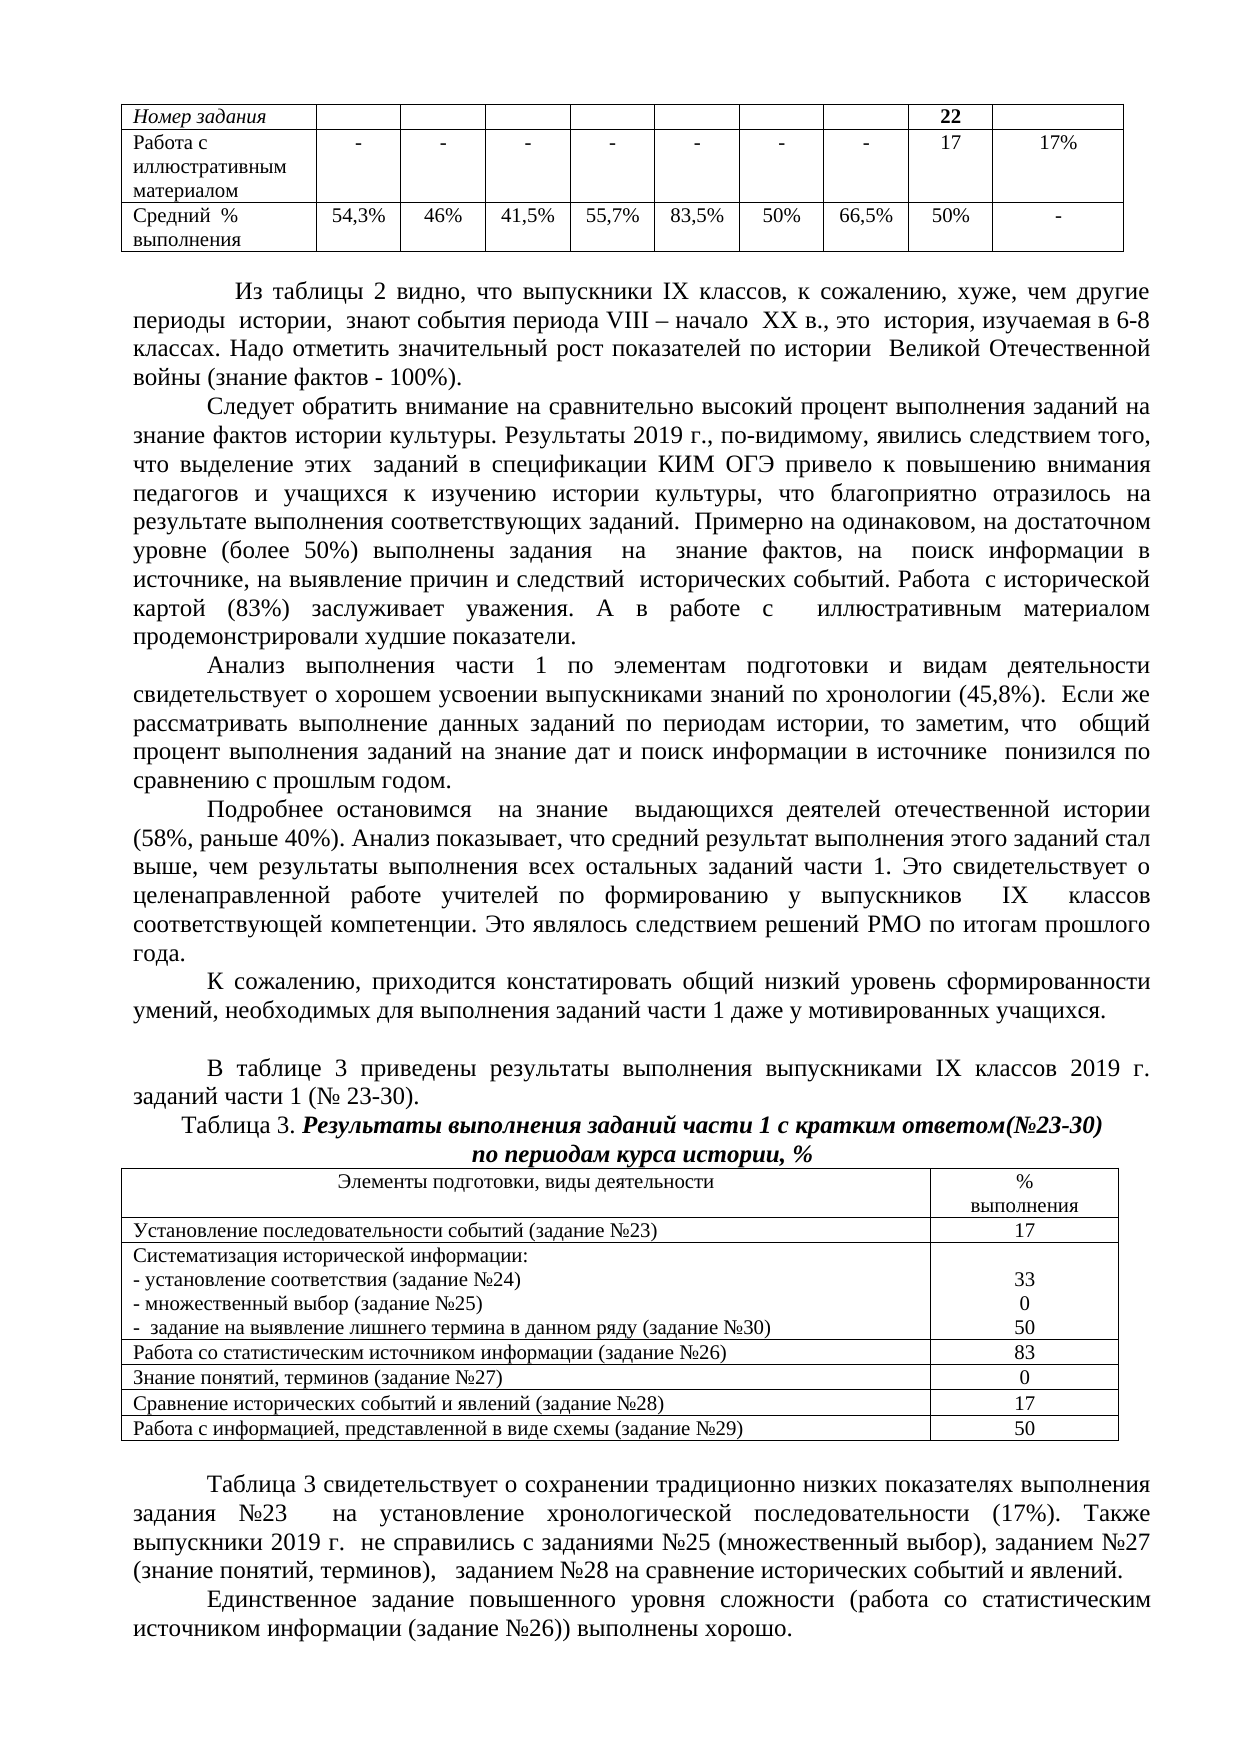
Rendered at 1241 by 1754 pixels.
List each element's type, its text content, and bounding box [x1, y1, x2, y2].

table_cell 83 [931, 1340, 1118, 1364]
table_cell - [401, 130, 485, 202]
text В таблице 3 приведены результаты выполнения выпускниками IX классов 2019 г. заданий части 1 (№ 23-30). [133, 1053, 1152, 1110]
table_cell [993, 105, 1123, 128]
table_cell Знание понятий, терминов (задание №27) [122, 1365, 930, 1389]
table_cell 41,5% [486, 203, 570, 251]
table_header Элементы подготовки, виды деятельности [122, 1169, 930, 1217]
table_cell - [993, 203, 1123, 251]
table_cell 55,7% [571, 203, 654, 251]
text по периодам курса истории, % [133, 1139, 1152, 1168]
table_cell [655, 105, 739, 128]
table_cell 22 [909, 105, 992, 128]
table_cell 50 [931, 1416, 1118, 1439]
table_cell [571, 105, 654, 128]
table_cell 17 [909, 130, 992, 202]
text Таблица 3 свидетельствует о сохранении традиционно низких показателях выполнения задания №23 на установление хронологической последовательности (17%). Также выпускники 2019 г. не справились с заданиями №25 (множественный выбор), заданием №27 (знание понятий, терминов), заданием №28 на сравнение исторических событий и явлений. [133, 1469, 1152, 1584]
text Подробнее остановимся на знание выдающихся деятелей отечественной истории (58%, раньше 40%). Анализ показывает, что средний результат выполнения этого заданий стал выше, чем результаты выполнения всех остальных заданий части 1. Это свидетельствует о целенаправленной работе учителей по формированию у выпускников IX классов соответствующей компетенции. Это являлось следствием решений РМО по итогам прошлого года. [133, 794, 1152, 966]
table_cell - [740, 130, 823, 202]
table_cell - [317, 130, 400, 202]
table_cell Систематизация исторической информации: - установление соответствия (задание №24) - множественный выбор (задание №25) - задание на выявление лишнего термина в данном ряду (задание №30) [122, 1243, 930, 1339]
table_cell Работа с информацией, представленной в виде схемы (задание №29) [122, 1416, 930, 1439]
table_cell [740, 105, 823, 128]
table_cell [824, 105, 908, 128]
table_cell Средний % выполнения [122, 203, 316, 251]
table_cell 17 [931, 1218, 1118, 1242]
table_header % выполнения [931, 1169, 1118, 1217]
table_cell [317, 105, 400, 128]
text Таблица 3. Результаты выполнения заданий части 1 с кратким ответом(№23-30) [133, 1110, 1152, 1139]
table_cell 54,3% [317, 203, 400, 251]
text Анализ выполнения части 1 по элементам подготовки и видам деятельности свидетельствует о хорошем усвоении выпускниками знаний по хронологии (45,8%). Если же рассматривать выполнение данных заданий по периодам истории, то заметим, что общий процент выполнения заданий на знание дат и поиск информации в источнике понизился по сравнению с прошлым годом. [133, 650, 1152, 794]
table_cell Работа с иллюстративным материалом [122, 130, 316, 202]
text К сожалению, приходится констатировать общий низкий уровень сформированности умений, необходимых для выполнения заданий части 1 даже у мотивированных учащихся. [133, 966, 1152, 1024]
table_cell - [571, 130, 654, 202]
table_cell Сравнение исторических событий и явлений (задание №28) [122, 1390, 930, 1414]
text Из таблицы 2 видно, что выпускники IX классов, к сожалению, хуже, чем другие периоды истории, знают события периода VIII – начало XX в., это история, изучаемая в 6-8 классах. Надо отметить значительный рост показателей по истории Великой Отечественной войны (знание фактов - 100%). [133, 276, 1152, 391]
table_cell - [486, 130, 570, 202]
table_cell 0 [931, 1365, 1118, 1389]
table_cell Установление последовательности событий (задание №23) [122, 1218, 930, 1242]
table_cell [486, 105, 570, 128]
table_cell 17 [931, 1390, 1118, 1414]
table_cell 46% [401, 203, 485, 251]
table_cell Номер задания [122, 105, 316, 128]
table_cell - [655, 130, 739, 202]
table_cell 66,5% [824, 203, 908, 251]
table_cell 50% [909, 203, 992, 251]
table_cell Работа со статистическим источником информации (задание №26) [122, 1340, 930, 1364]
text Единственное задание повышенного уровня сложности (работа со статистическим источником информации (задание №26)) выполнены хорошо. [133, 1584, 1152, 1642]
table_cell 50% [740, 203, 823, 251]
table_cell - [824, 130, 908, 202]
text Следует обратить внимание на сравнительно высокий процент выполнения заданий на знание фактов истории культуры. Результаты 2019 г., по-видимому, явились следствием того, что выделение этих заданий в спецификации КИМ ОГЭ привело к повышению внимания педагогов и учащихся к изучению истории культуры, что благоприятно отразилось на результате выполнения соответствующих заданий. Примерно на одинаковом, на достаточном уровне (более 50%) выполнены задания на знание фактов, на поиск информации в источнике, на выявление причин и следствий исторических событий. Работа с исторической картой (83%) заслуживает уважения. А в работе с иллюстративным материалом продемонстрировали худшие показатели. [133, 391, 1152, 650]
table_cell 83,5% [655, 203, 739, 251]
table_cell 33 0 50 [931, 1243, 1118, 1339]
table_cell [401, 105, 485, 128]
table_cell 17% [993, 130, 1123, 202]
